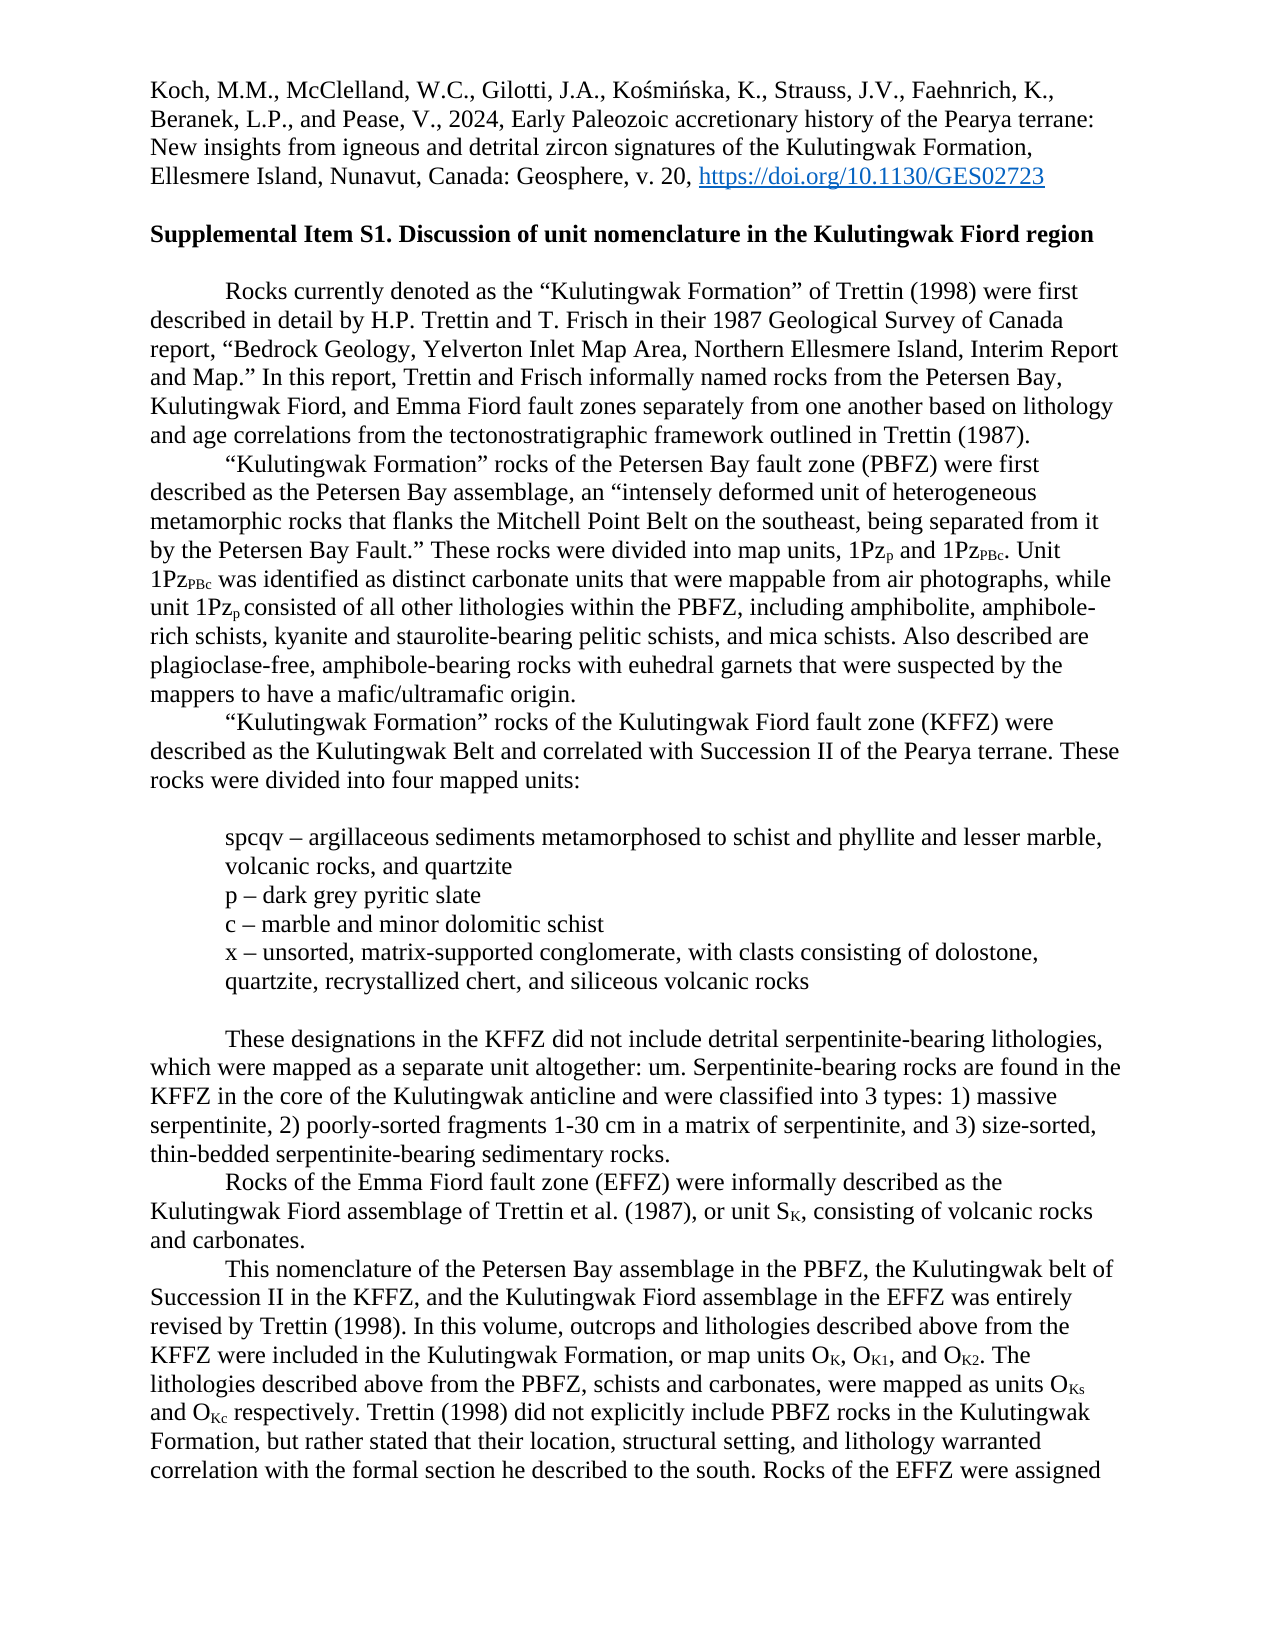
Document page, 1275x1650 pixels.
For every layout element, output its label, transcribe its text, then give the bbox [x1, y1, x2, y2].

text x – unsorted, matrix-supported conglomerate, with clasts consisting of dolostone, quartzite, recrystallized chert, and siliceous volcanic rocks [225, 937, 1125, 995]
text These designations in the KFFZ did not include detrital serpentinite-bearing lithologies, which were mapped as a separate unit altogether: um. Serpentinite-bearing rocks are found in the KFFZ in the core of the Kulutingwak anticline and were classified into 3 types: 1) massive serpentinite, 2) poorly-sorted fragments 1-30 cm in a matrix of serpentinite, and 3) size-sorted, thin-bedded serpentinite-bearing sedimentary rocks. [150, 1024, 1125, 1167]
text spcqv – argillaceous sediments metamorphosed to schist and phyllite and lesser marble, volcanic rocks, and quartzite [225, 822, 1125, 880]
text Rocks currently denoted as the “Kulutingwak Formation” of Trettin (1998) were first described in detail by H.P. Trettin and T. Frisch in their 1987 Geological Survey of Canada report, “Bedrock Geology, Yelverton Inlet Map Area, Northern Ellesmere Island, Interim Report and Map.” In this report, Trettin and Frisch informally named rocks from the Petersen Bay, Kulutingwak Fiord, and Emma Fiord fault zones separately from one another based on lithology and age correlations from the tectonostratigraphic framework outlined in Trettin (1987). [150, 276, 1125, 449]
text c – marble and minor dolomitic schist [225, 909, 1125, 937]
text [150, 1254, 1125, 1484]
text “Kulutingwak Formation” rocks of the Petersen Bay fault zone (PBFZ) were first described as the Petersen Bay assemblage, an “intensely deformed unit of heterogeneous metamorphic rocks that flanks the Mitchell Point Belt on the southeast, being separated from it by the Petersen Bay Fault.” These rocks were divided into map units, 1Pzp and 1PzPBc. Unit 1PzPBc was identified as distinct carbonate units that were mappable from air photographs, while unit 1Pzp consisted of all other lithologies within the PBFZ, including amphibolite, amphibole-rich schists, kyanite and staurolite-bearing pelitic schists, and mica schists. Also described are plagioclase-free, amphibole-bearing rocks with euhedral garnets that were suspected by the mappers to have a mafic/ultramafic origin. [150, 449, 1125, 707]
text Supplemental Item S1. Discussion of unit nomenclature in the Kulutingwak Fiord region [150, 219, 1125, 247]
text p – dark grey pyritic slate [225, 880, 1125, 909]
text “Kulutingwak Formation” rocks of the Kulutingwak Fiord fault zone (KFFZ) were described as the Kulutingwak Belt and correlated with Succession II of the Pearya terrane. These rocks were divided into four mapped units: [150, 707, 1125, 794]
text Rocks of the Emma Fiord fault zone (EFFZ) were informally described as the Kulutingwak Fiord assemblage of Trettin et al. (1987), or unit SK, consisting of volcanic rocks and carbonates. [150, 1167, 1125, 1254]
